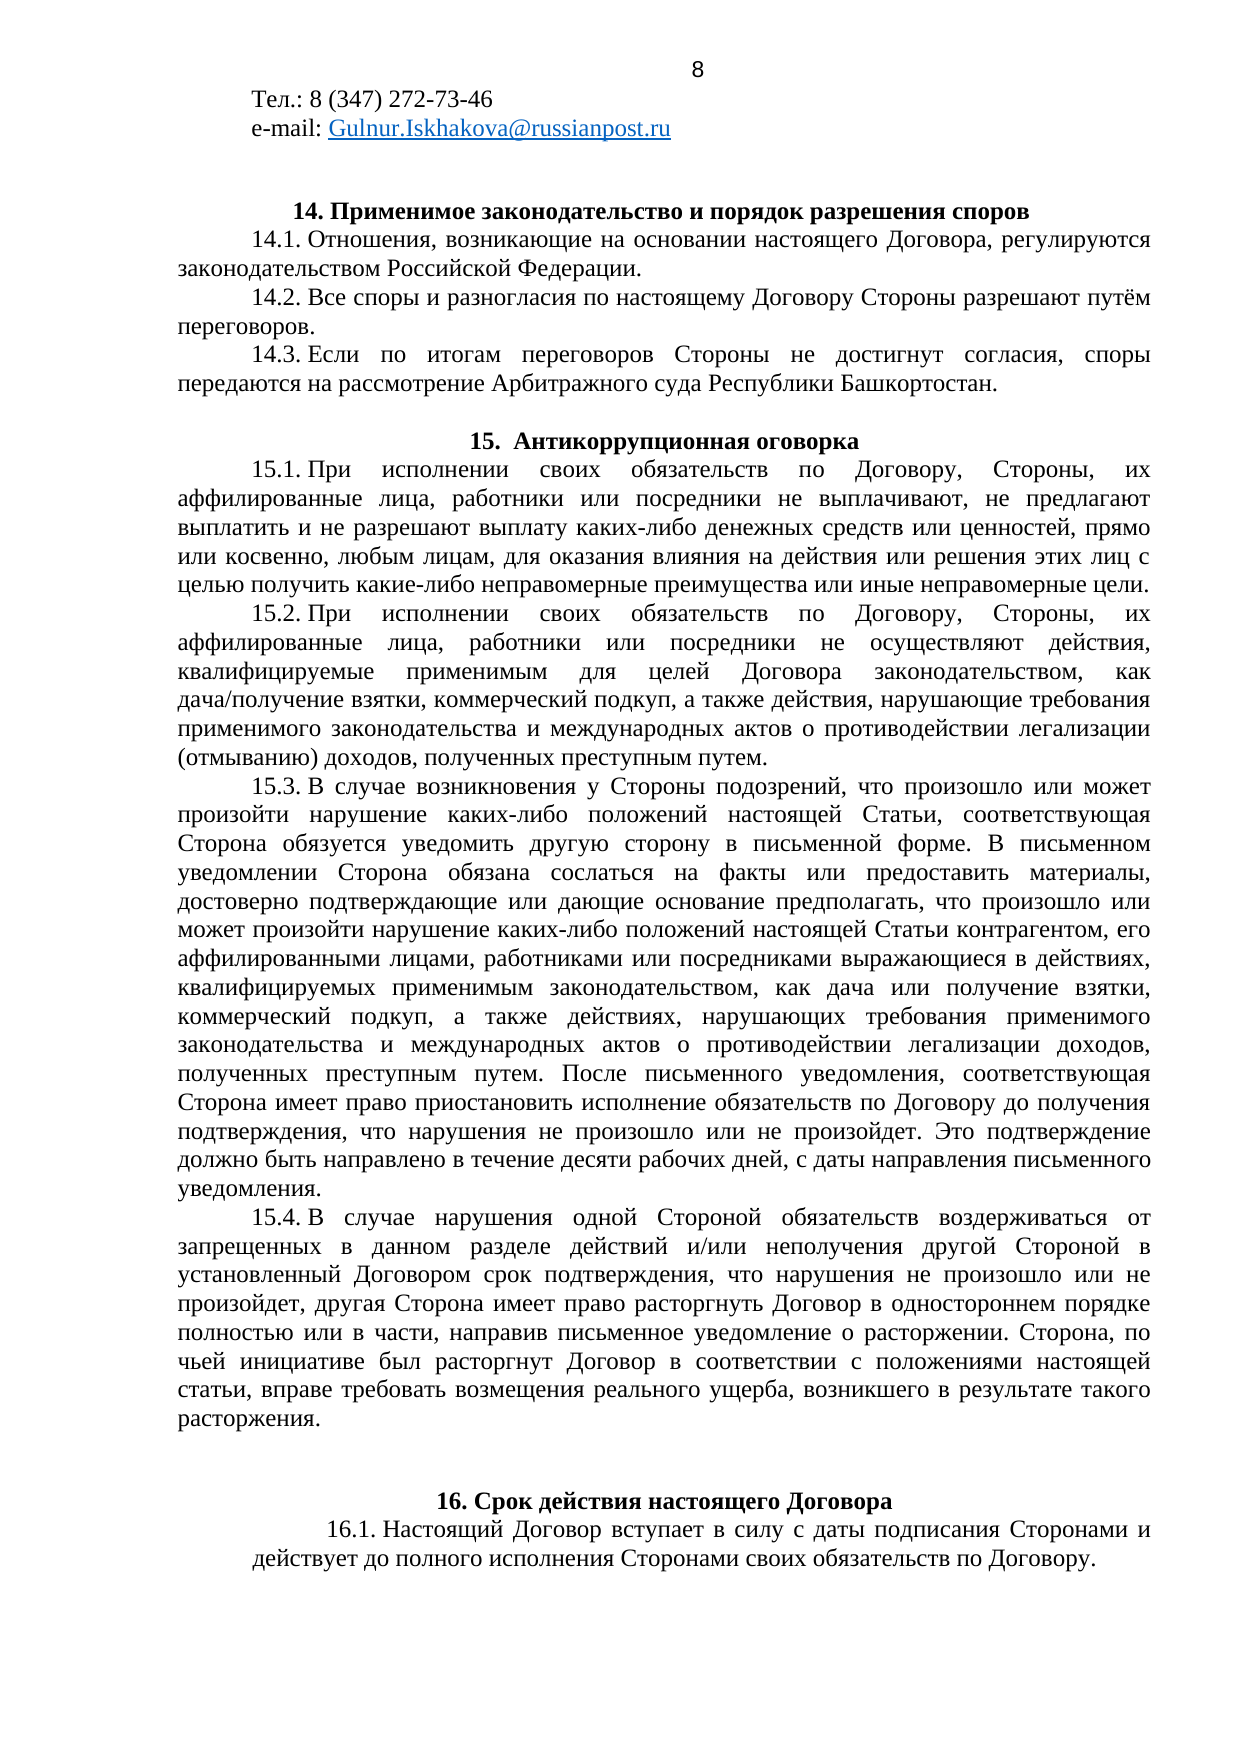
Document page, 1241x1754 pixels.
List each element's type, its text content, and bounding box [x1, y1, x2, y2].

list Все споры и разногласия по настоящему Договору Стороны разрешают путём переговоров. [177, 282, 1152, 339]
list Срок действия настоящего Договора [177, 1486, 1152, 1514]
list Отношения, возникающие на основании настоящего Договора, регулируются законодательством Российской Федерации. [177, 224, 1152, 282]
text e-mail: Gulnur.Iskhakova@russianpost.ru [177, 113, 1152, 142]
list В случае возникновения у Стороны подозрений, что произошло или может произойти нарушение каких-либо положений настоящей Статьи, соответствующая Сторона обязуется уведомить другую сторону в письменной форме. В письменном уведомлении Сторона обязана сослаться на факты или предоставить материалы, достоверно подтверждающие или дающие основание предполагать, что произошло или может произойти нарушение каких-либо положений настоящей Статьи контрагентом, его аффилированными лицами, работниками или посредниками выражающиеся в действиях, квалифицируемых применимым законодательством, как дача или получение взятки, коммерческий подкуп, а также действиях, нарушающих требования применимого законодательства и международных актов о противодействии легализации доходов, полученных преступным путем. После письменного уведомления, соответствующая Сторона имеет право приостановить исполнение обязательств по Договору до получения подтверждения, что нарушения не произошло или не произойдет. Это подтверждение должно быть направлено в течение десяти рабочих дней, с даты направления письменного уведомления. [177, 771, 1152, 1202]
list Настоящий Договор вступает в силу с даты подписания Сторонами и действует до полного исполнения Сторонами своих обязательств по Договору. [252, 1514, 1152, 1572]
list Если по итогам переговоров Стороны не достигнут согласия, споры передаются на рассмотрение Арбитражного суда Республики Башкортостан. [177, 339, 1152, 397]
list Антикоррупционная оговорка [177, 426, 1152, 454]
list При исполнении своих обязательств по Договору, Стороны, их аффилированные лица, работники или посредники не выплачивают, не предлагают выплатить и не разрешают выплату каких-либо денежных средств или ценностей, прямо или косвенно, любым лицам, для оказания влияния на действия или решения этих лиц с целью получить какие-либо неправомерные преимущества или иные неправомерные цели. [177, 454, 1152, 598]
list При исполнении своих обязательств по Договору, Стороны, их аффилированные лица, работники или посредники не осуществляют действия, квалифицируемые применимым для целей Договора законодательством, как дача/получение взятки, коммерческий подкуп, а также действия, нарушающие требования применимого законодательства и международных актов о противодействии легализации (отмыванию) доходов, полученных преступным путем. [177, 598, 1152, 771]
list Применимое законодательство и порядок разрешения споров [177, 196, 1152, 224]
text Тел.: 8 (347) 272-73-46 [177, 84, 1152, 113]
list В случае нарушения одной Стороной обязательств воздерживаться от запрещенных в данном разделе действий и/или неполучения другой Стороной в установленный Договором срок подтверждения, что нарушения не произошло или не произойдет, другая Сторона имеет право расторгнуть Договор в одностороннем порядке полностью или в части, направив письменное уведомление о расторжении. Сторона, по чьей инициативе был расторгнут Договор в соответствии с положениями настоящей статьи, вправе требовать возмещения реального ущерба, возникшего в результате такого расторжения. [177, 1202, 1152, 1432]
